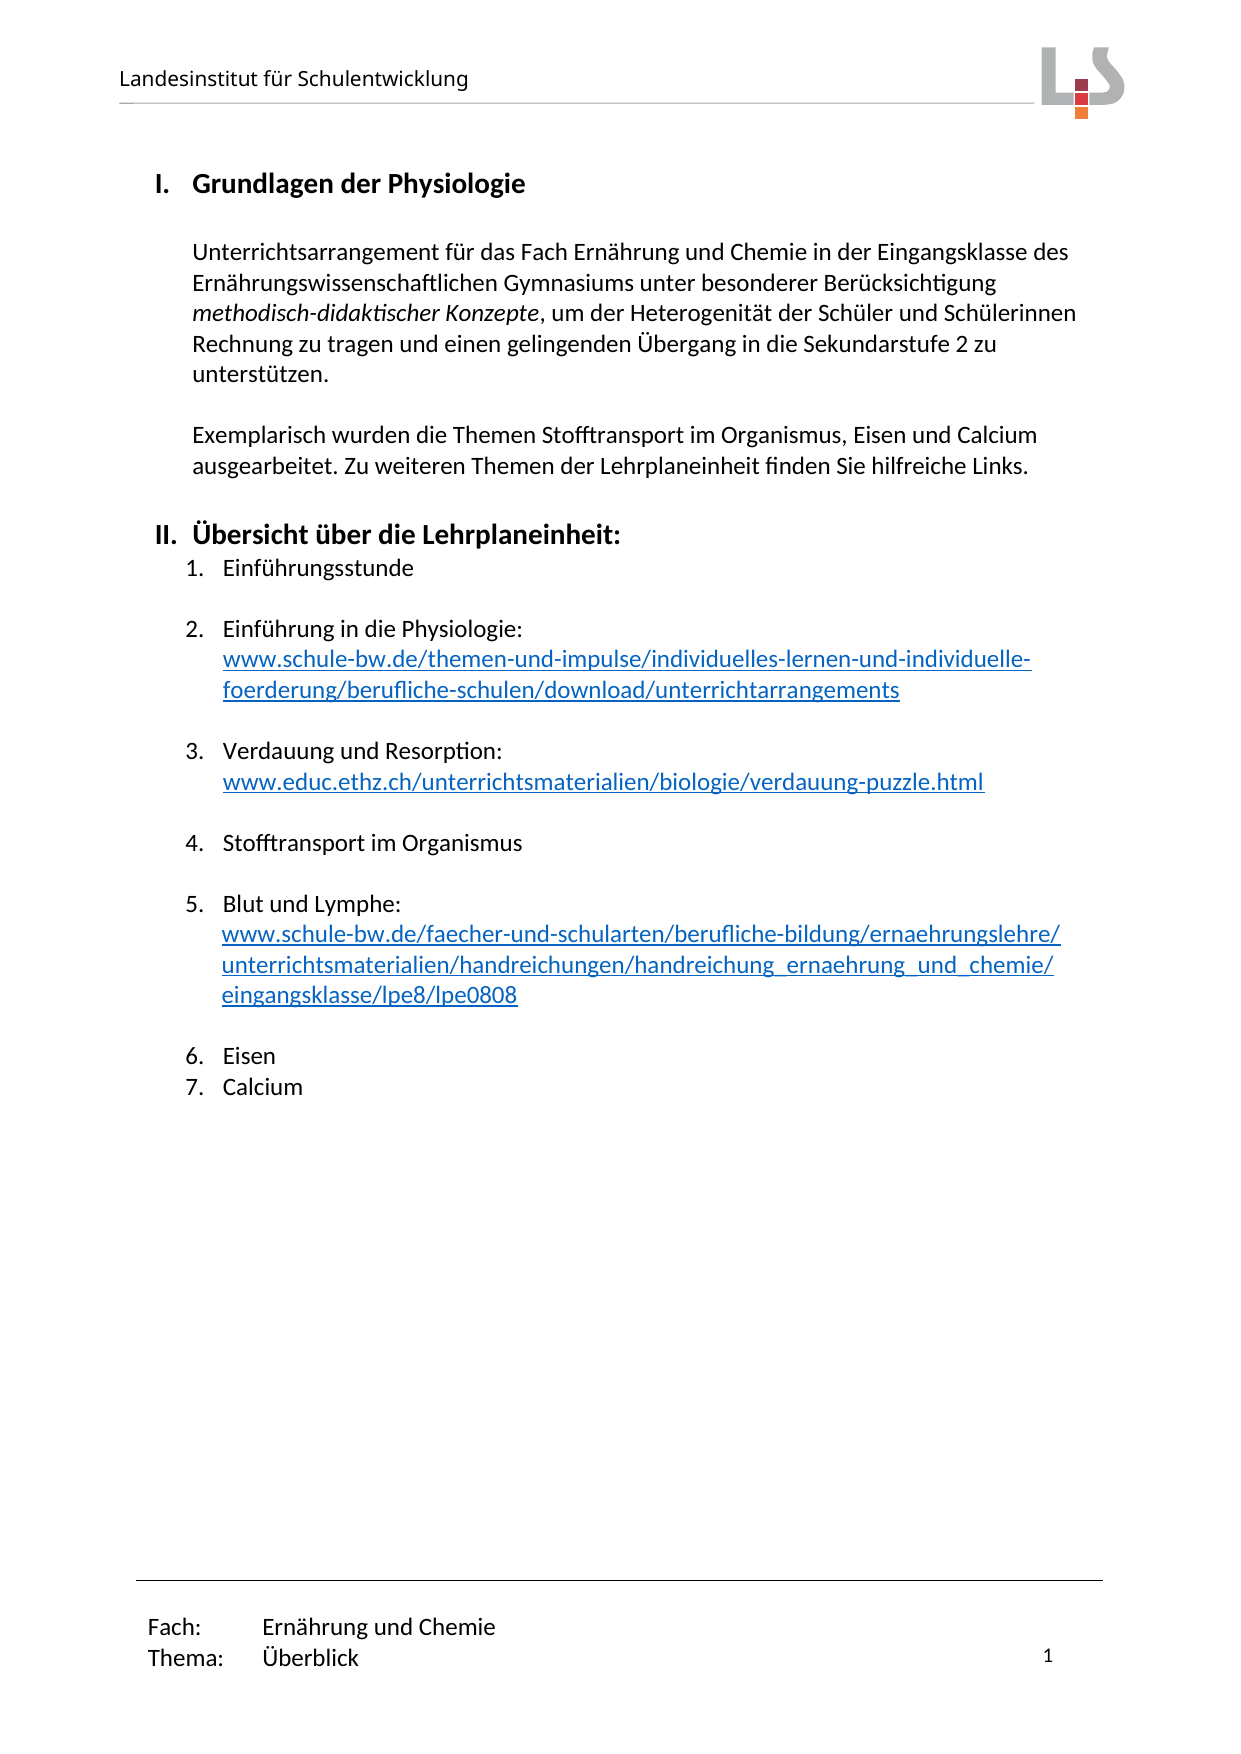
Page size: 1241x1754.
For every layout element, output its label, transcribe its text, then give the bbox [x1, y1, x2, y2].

list Stofftransport im Organismus [185, 827, 1093, 857]
list Einführung in die Physiologie: www.schule-bw.de/themen-und-impulse/individuelles-lernen-und-individuelle-foerderung/berufliche-schulen/download/unterrichtarrangements [185, 613, 1093, 704]
text Exemplarisch wurden die Themen Stofftransport im Organismus, Eisen und Calcium ausgearbeitet. Zu weiteren Themen der Lehrplaneinheit finden Sie hilfreiche Links. [192, 420, 1093, 481]
list Eisen [185, 1040, 1093, 1071]
text www.schule-bw.de/faecher-und-schularten/berufliche-bildung/ernaehrungslehre/unterrichtsmaterialien/handreichungen/handreichung_ernaehrung_und_chemie/eingangsklasse/lpe8/lpe0808 [221, 918, 1093, 1010]
list Grundlagen der Physiologie [154, 165, 1093, 201]
list Verdauung und Resorption: www.educ.ethz.ch/unterrichtsmaterialien/biologie/verdauung-puzzle.html [185, 735, 1093, 796]
text Unterrichtsarrangement für das Fach Ernährung und Chemie in der Eingangsklasse des Ernährungswissenschaftlichen Gymnasiums unter besonderer Berücksichtigung methodisch-didaktischer Konzepte, um der Heterogenität der Schüler und Schülerinnen Rechnung zu tragen und einen gelingenden Übergang in die Sekundarstufe 2 zu unterstützen. [192, 237, 1093, 389]
list Einführungsstunde [185, 552, 1093, 582]
list Blut und Lymphe: [185, 888, 1093, 918]
list Calcium [185, 1071, 1093, 1101]
list Übersicht über die Lehrplaneinheit: [154, 516, 1093, 552]
